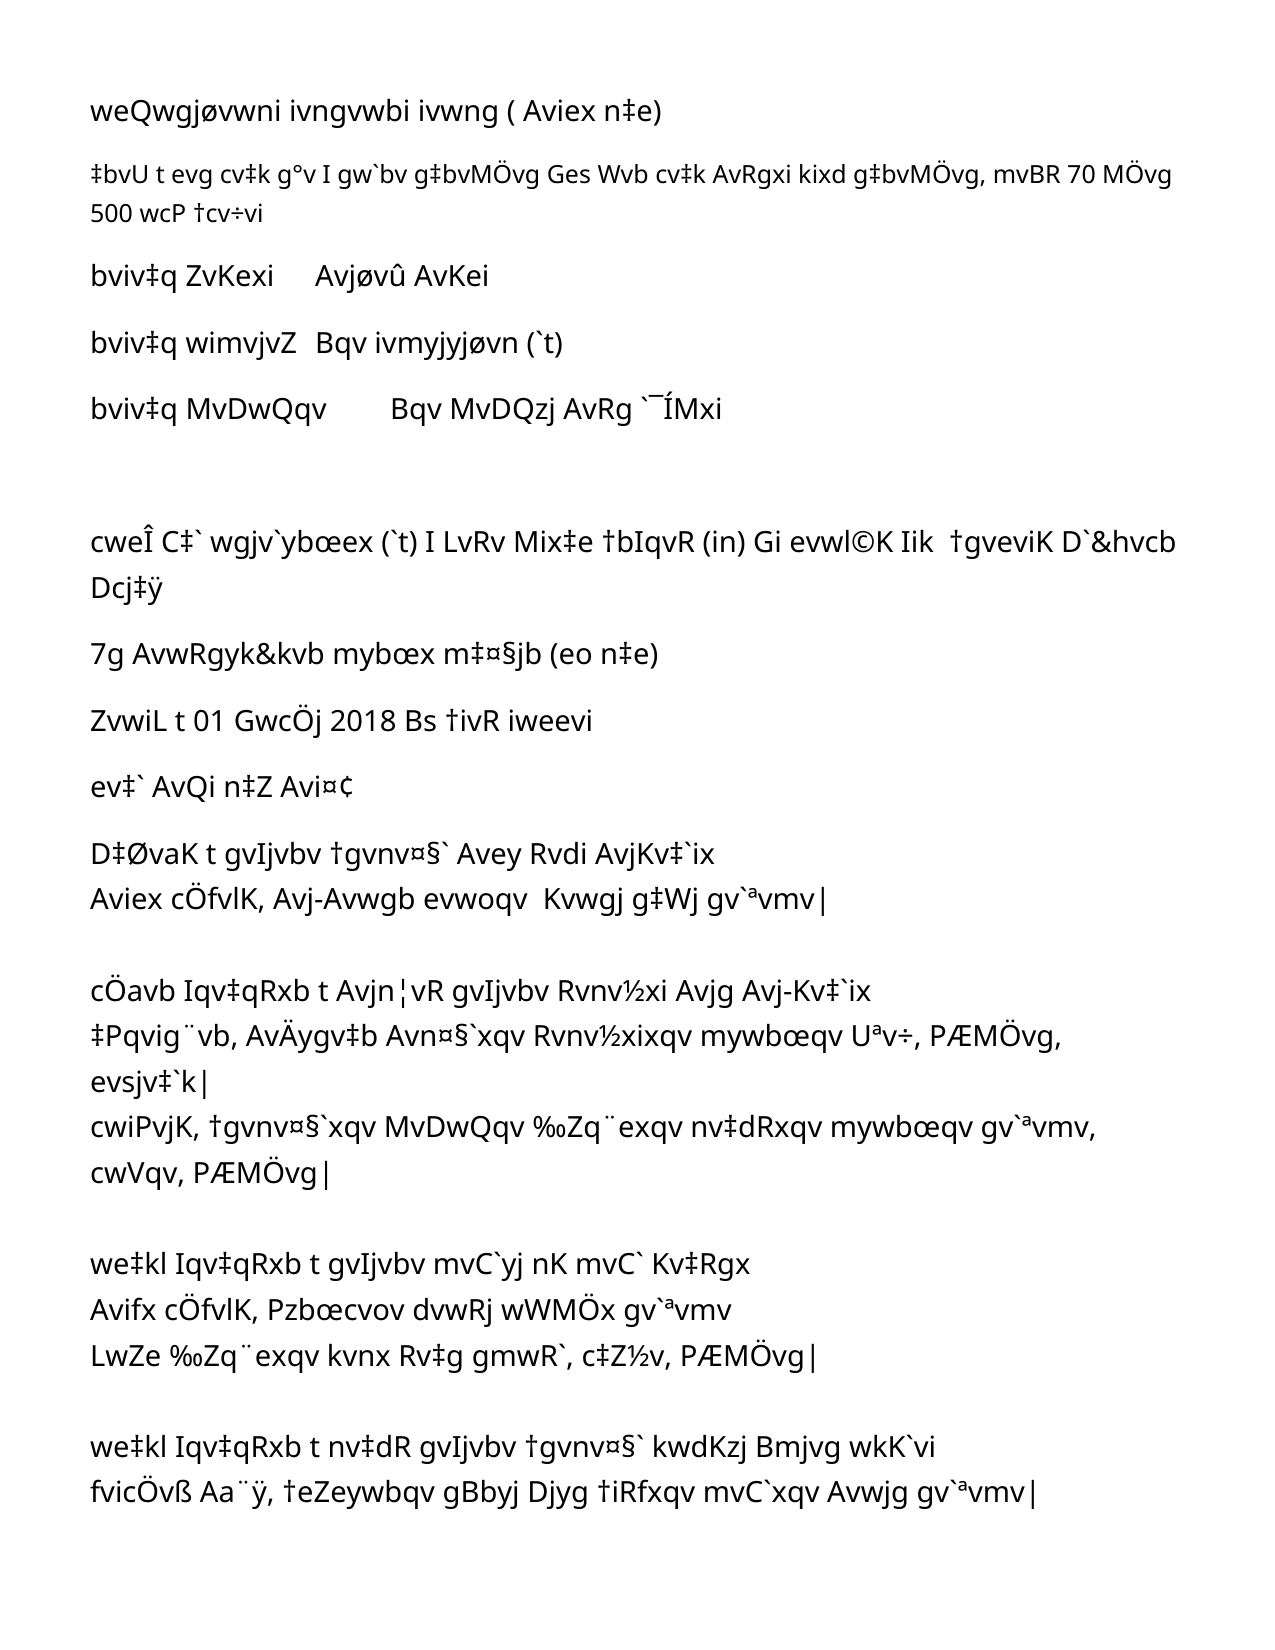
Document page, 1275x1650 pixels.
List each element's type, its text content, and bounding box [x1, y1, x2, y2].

text D‡ØvaK t gvIjvbv †gvnv¤§` Avey Rvdi AvjKv‡`ix [90, 833, 1185, 873]
text fvicÖvß Aa¨ÿ, †eZeywbqv gBbyj Djyg †iRfxqv mvC`xqv Avwjg gv`ªvmv| [90, 1472, 1185, 1511]
text ev‡` AvQi n‡Z Avi¤¢ [90, 766, 1185, 806]
text LwZe ‰Zq¨exqv kvnx Rv‡g gmwR`, c‡Z½v, PÆMÖvg| [90, 1335, 1185, 1374]
text ‡bvU t evg cv‡k g°v I gw`bv g‡bvMÖvg Ges Wvb cv‡k AvRgxi kixd g‡bvMÖvg, mvBR 70 MÖvg 500 wcP †cv÷vi [90, 156, 1185, 230]
text Aviex cÖfvlK, Avj-Avwgb evwoqv Kvwgj g‡Wj gv`ªvmv| [90, 878, 1185, 918]
text ZvwiL t 01 GwcÖj 2018 Bs †ivR iweevi [90, 700, 1185, 740]
text bviv‡q ZvKexi Avjøvû AvKei [90, 256, 1185, 295]
text cÖavb Iqv‡qRxb t Avjn¦vR gvIjvbv Rvnv½xi Avjg Avj-Kv‡`ix [90, 970, 1185, 1009]
text bviv‡q MvDwQqv Bqv MvDQzj AvRg `¯ÍMxi [90, 388, 1185, 428]
text ‡Pqvig¨vb, AvÄygv‡b Avn¤§`xqv Rvnv½xixqv mywbœqv Uªv÷, PÆMÖvg, evsjv‡`k| [90, 1015, 1185, 1101]
text cweÎ C‡` wgjv`ybœex (`t) I LvRv Mix‡e †bIqvR (in) Gi evwl©K Iik †gveviK D`&hvcb Dcj‡ÿ [90, 521, 1185, 607]
text 7g AvwRgyk&kvb mybœx m‡¤§jb (eo n‡e) [90, 633, 1185, 673]
text we‡kl Iqv‡qRxb t nv‡dR gvIjvbv †gvnv¤§` kwdKzj Bmjvg wkK`vi [90, 1426, 1185, 1466]
text weQwgjøvwni ivngvwbi ivwng ( Aviex n‡e) [90, 90, 1185, 130]
text bviv‡q wimvjvZ Bqv ivmyjyjøvn (`t) [90, 322, 1185, 362]
text cwiPvjK, †gvnv¤§`xqv MvDwQqv ‰Zq¨exqv nv‡dRxqv mywbœqv gv`ªvmv, cwVqv, PÆMÖvg| [90, 1107, 1185, 1192]
text Avifx cÖfvlK, Pzbœcvov dvwRj wWMÖx gv`ªvmv [90, 1289, 1185, 1329]
text we‡kl Iqv‡qRxb t gvIjvbv mvC`yj nK mvC` Kv‡Rgx [90, 1243, 1185, 1283]
